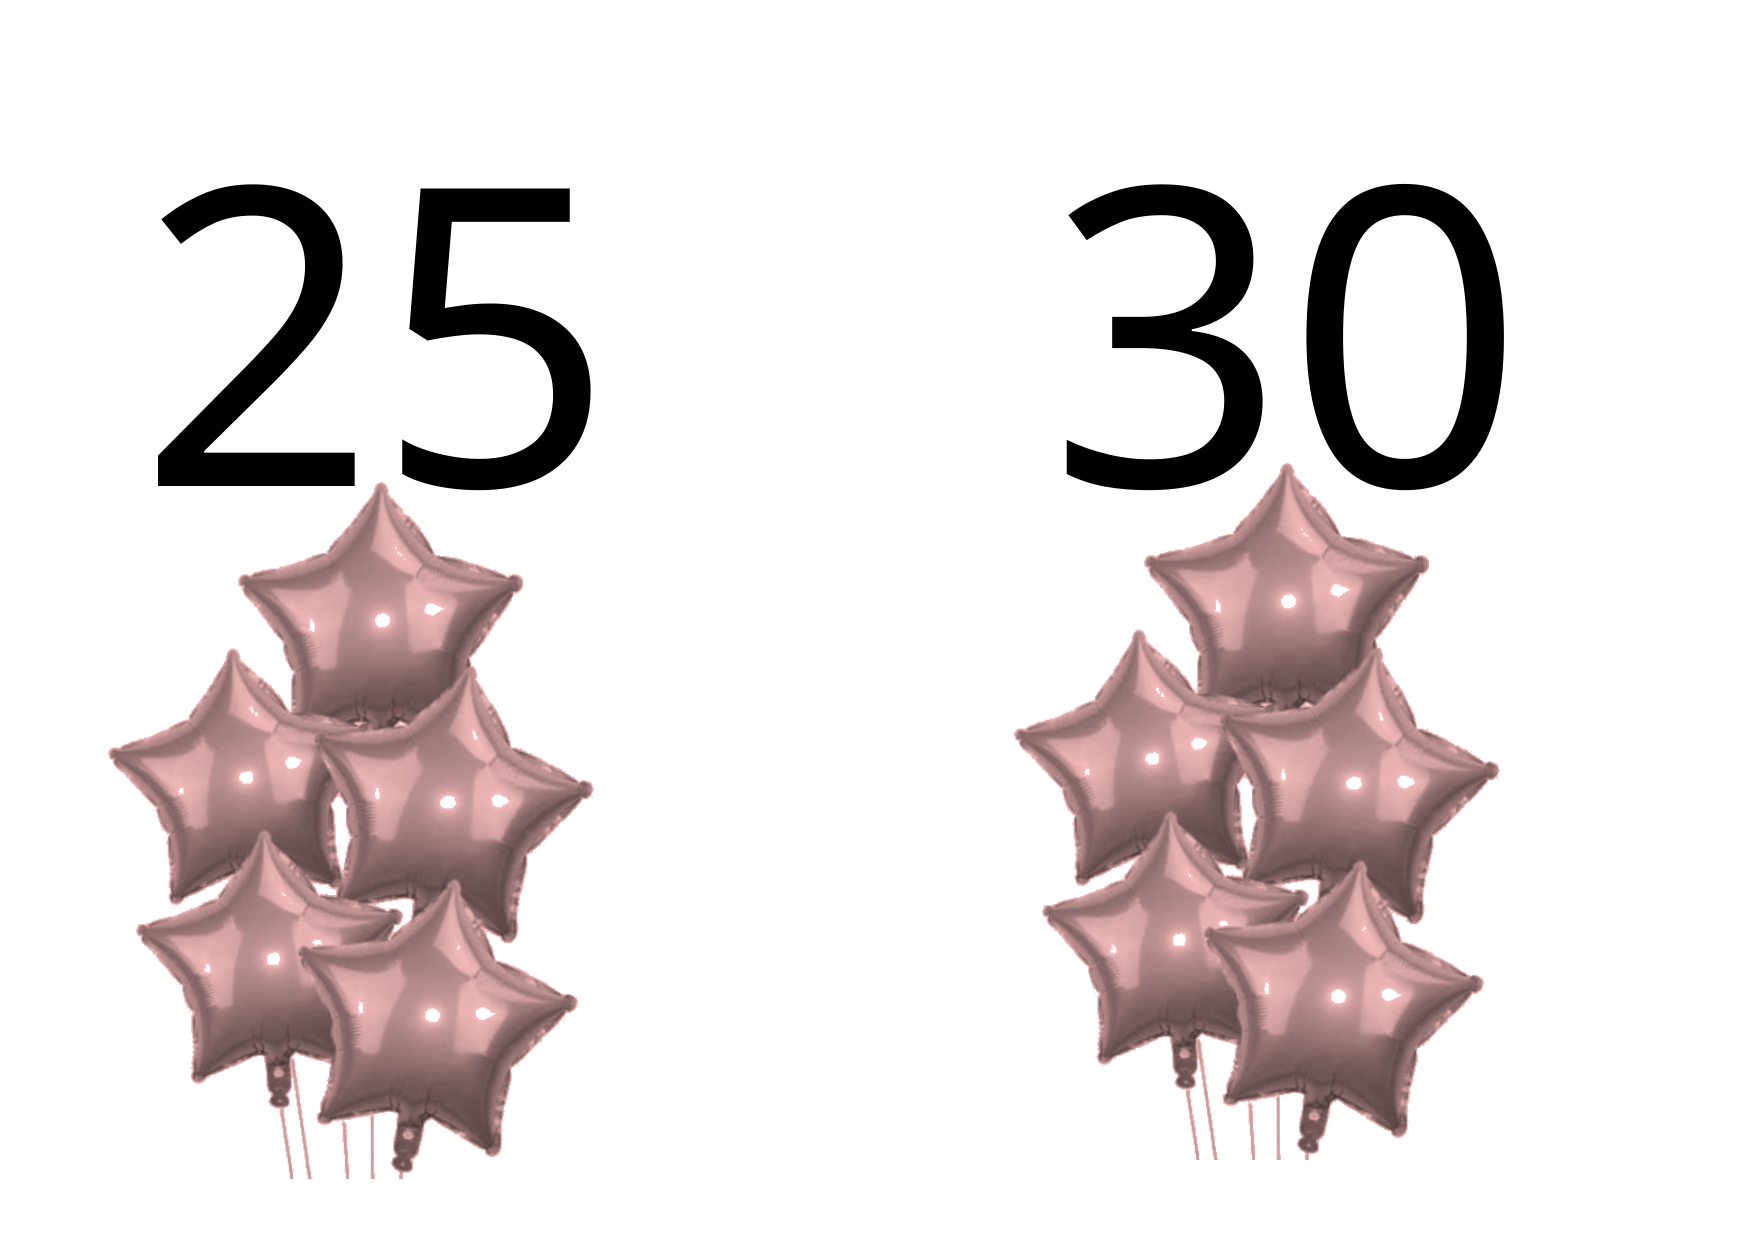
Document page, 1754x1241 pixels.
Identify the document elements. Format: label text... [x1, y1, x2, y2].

text 25 30 [29, 41, 1728, 609]
